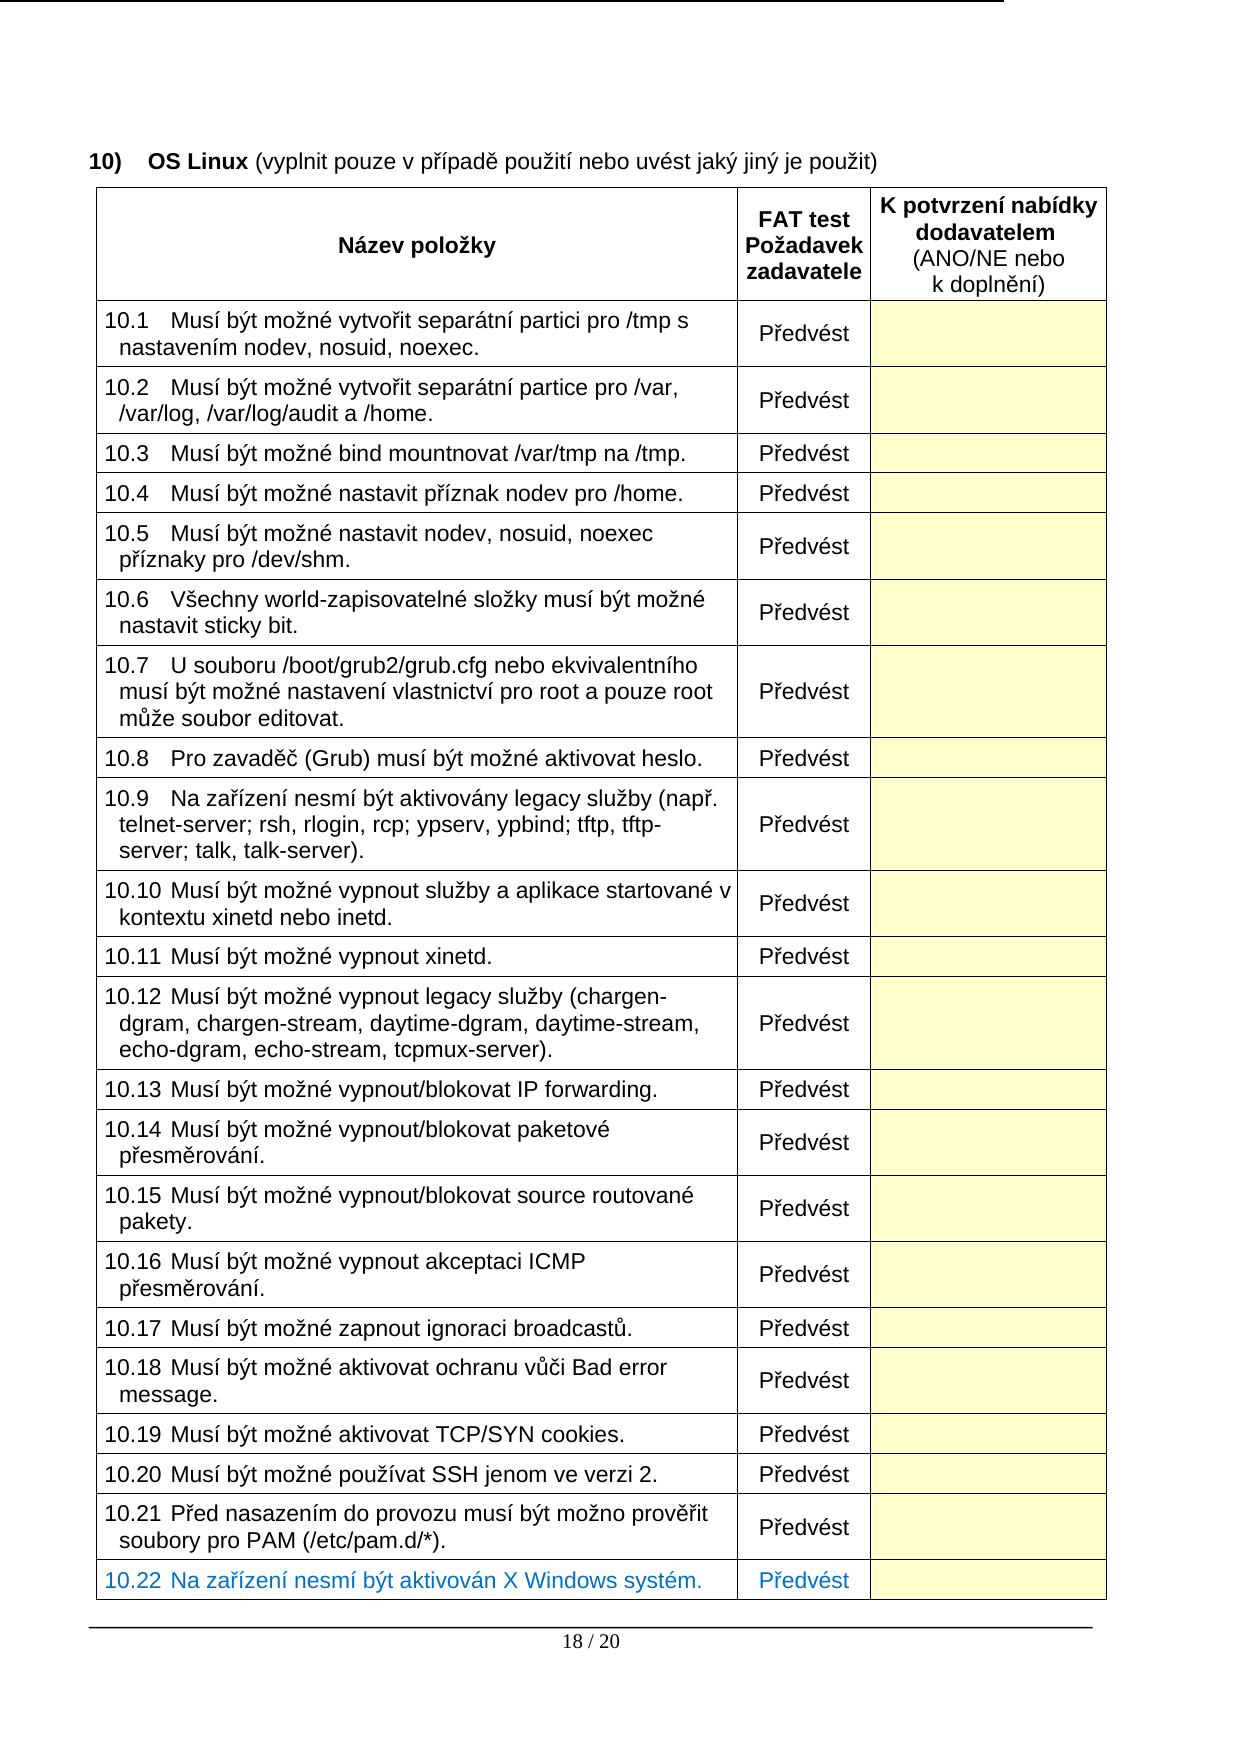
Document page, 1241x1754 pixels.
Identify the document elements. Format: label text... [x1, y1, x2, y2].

table_cell [871, 367, 1106, 432]
table_cell 10.7 U souboru /boot/grub2/grub.cfg nebo ekvivalentního musí být možné nastavení vlastnictví pro root a pouze root může soubor editovat. [97, 646, 737, 737]
table_cell [871, 1110, 1106, 1175]
table_cell Předvést [738, 1308, 870, 1347]
table_cell Předvést [738, 738, 870, 777]
table_cell 10.10 Musí být možné vypnout služby a aplikace startované v kontextu xinetd nebo inetd. [97, 871, 737, 936]
table_cell Předvést [738, 1494, 870, 1559]
table_cell [871, 738, 1106, 777]
table_cell Předvést [738, 434, 870, 472]
table_cell 10.14 Musí být možné vypnout/blokovat paketové přesměrování. [97, 1110, 737, 1175]
table_cell [871, 1242, 1106, 1307]
table_cell Předvést [738, 1414, 870, 1453]
table_cell [871, 1348, 1106, 1413]
table_cell 10.5 Musí být možné nastavit nodev, nosuid, noexec příznaky pro /dev/shm. [97, 513, 737, 578]
table_cell [871, 473, 1106, 512]
table_cell 10.9 Na zařízení nesmí být aktivovány legacy služby (např. telnet-server; rsh, rlogin, rcp; ypserv, ypbind; tftp, tftp-server; talk, talk-server). [97, 778, 737, 870]
table_cell Předvést [738, 513, 870, 578]
table_cell Předvést [738, 937, 870, 976]
table_cell 10.3 Musí být možné bind mountnovat /var/tmp na /tmp. [97, 434, 737, 472]
table_header Název položky [97, 188, 737, 300]
table_cell [871, 871, 1106, 936]
table_cell Předvést [738, 580, 870, 645]
table_cell 10.20 Musí být možné používat SSH jenom ve verzi 2. [97, 1454, 737, 1493]
table_cell 10.18 Musí být možné aktivovat ochranu vůči Bad error message. [97, 1348, 737, 1413]
table_cell 10.19 Musí být možné aktivovat TCP/SYN cookies. [97, 1414, 737, 1453]
table_cell [871, 434, 1106, 472]
table_cell [871, 1414, 1106, 1453]
table_cell [871, 301, 1106, 366]
table_cell Předvést [738, 367, 870, 432]
table_cell Předvést [738, 871, 870, 936]
table_cell 10.15 Musí být možné vypnout/blokovat source routované pakety. [97, 1176, 737, 1241]
table_cell Předvést [738, 1560, 870, 1599]
table_cell 10.2 Musí být možné vytvořit separátní partice pro /var, /var/log, /var/log/audit a /home. [97, 367, 737, 432]
table_cell Předvést [738, 1176, 870, 1241]
table_cell [871, 1176, 1106, 1241]
table_cell Předvést [738, 1110, 870, 1175]
table_cell [871, 1560, 1106, 1599]
table_cell 10.22 Na zařízení nesmí být aktivován X Windows systém. [97, 1560, 737, 1599]
table_cell 10.4 Musí být možné nastavit příznak nodev pro /home. [97, 473, 737, 512]
table_cell Předvést [738, 1070, 870, 1108]
table_cell 10.13 Musí být možné vypnout/blokovat IP forwarding. [97, 1070, 737, 1108]
table_cell 10.8 Pro zavaděč (Grub) musí být možné aktivovat heslo. [97, 738, 737, 777]
table_cell 10.6 Všechny world-zapisovatelné složky musí být možné nastavit sticky bit. [97, 580, 737, 645]
table_cell [871, 1070, 1106, 1108]
table_cell Předvést [738, 778, 870, 870]
table_cell Předvést [738, 1348, 870, 1413]
table_cell 10.21 Před nasazením do provozu musí být možno prověřit soubory pro PAM (/etc/pam.d/*). [97, 1494, 737, 1559]
table_cell [871, 937, 1106, 976]
table_cell Předvést [738, 1454, 870, 1493]
table_cell 10.11 Musí být možné vypnout xinetd. [97, 937, 737, 976]
table_cell [871, 977, 1106, 1068]
table_cell [871, 580, 1106, 645]
table_cell Předvést [738, 1242, 870, 1307]
table_cell [871, 646, 1106, 737]
table_cell 10.17 Musí být možné zapnout ignoraci broadcastů. [97, 1308, 737, 1347]
table_cell Předvést [738, 646, 870, 737]
table_cell [871, 1454, 1106, 1493]
table_cell 10.12 Musí být možné vypnout legacy služby (chargen-dgram, chargen-stream, daytime-dgram, daytime-stream, echo-dgram, echo-stream, tcpmux-server). [97, 977, 737, 1068]
list OS Linux (vyplnit pouze v případě použití nebo uvést jaký jiný je použit) [89, 148, 1092, 175]
table_cell Předvést [738, 977, 870, 1068]
table_cell [871, 778, 1106, 870]
table_cell [871, 1308, 1106, 1347]
table_cell 10.1 Musí být možné vytvořit separátní partici pro /tmp s nastavením nodev, nosuid, noexec. [97, 301, 737, 366]
table_cell 10.16 Musí být možné vypnout akceptaci ICMP přesměrování. [97, 1242, 737, 1307]
table_header K potvrzení nabídky dodavatelem (ANO/NE nebo k doplnění) [871, 188, 1106, 300]
table_header FAT test Požadavek zadavatele [738, 188, 870, 300]
table_cell Předvést [738, 473, 870, 512]
table_cell [871, 1494, 1106, 1559]
table_cell [871, 513, 1106, 578]
table_cell Předvést [738, 301, 870, 366]
